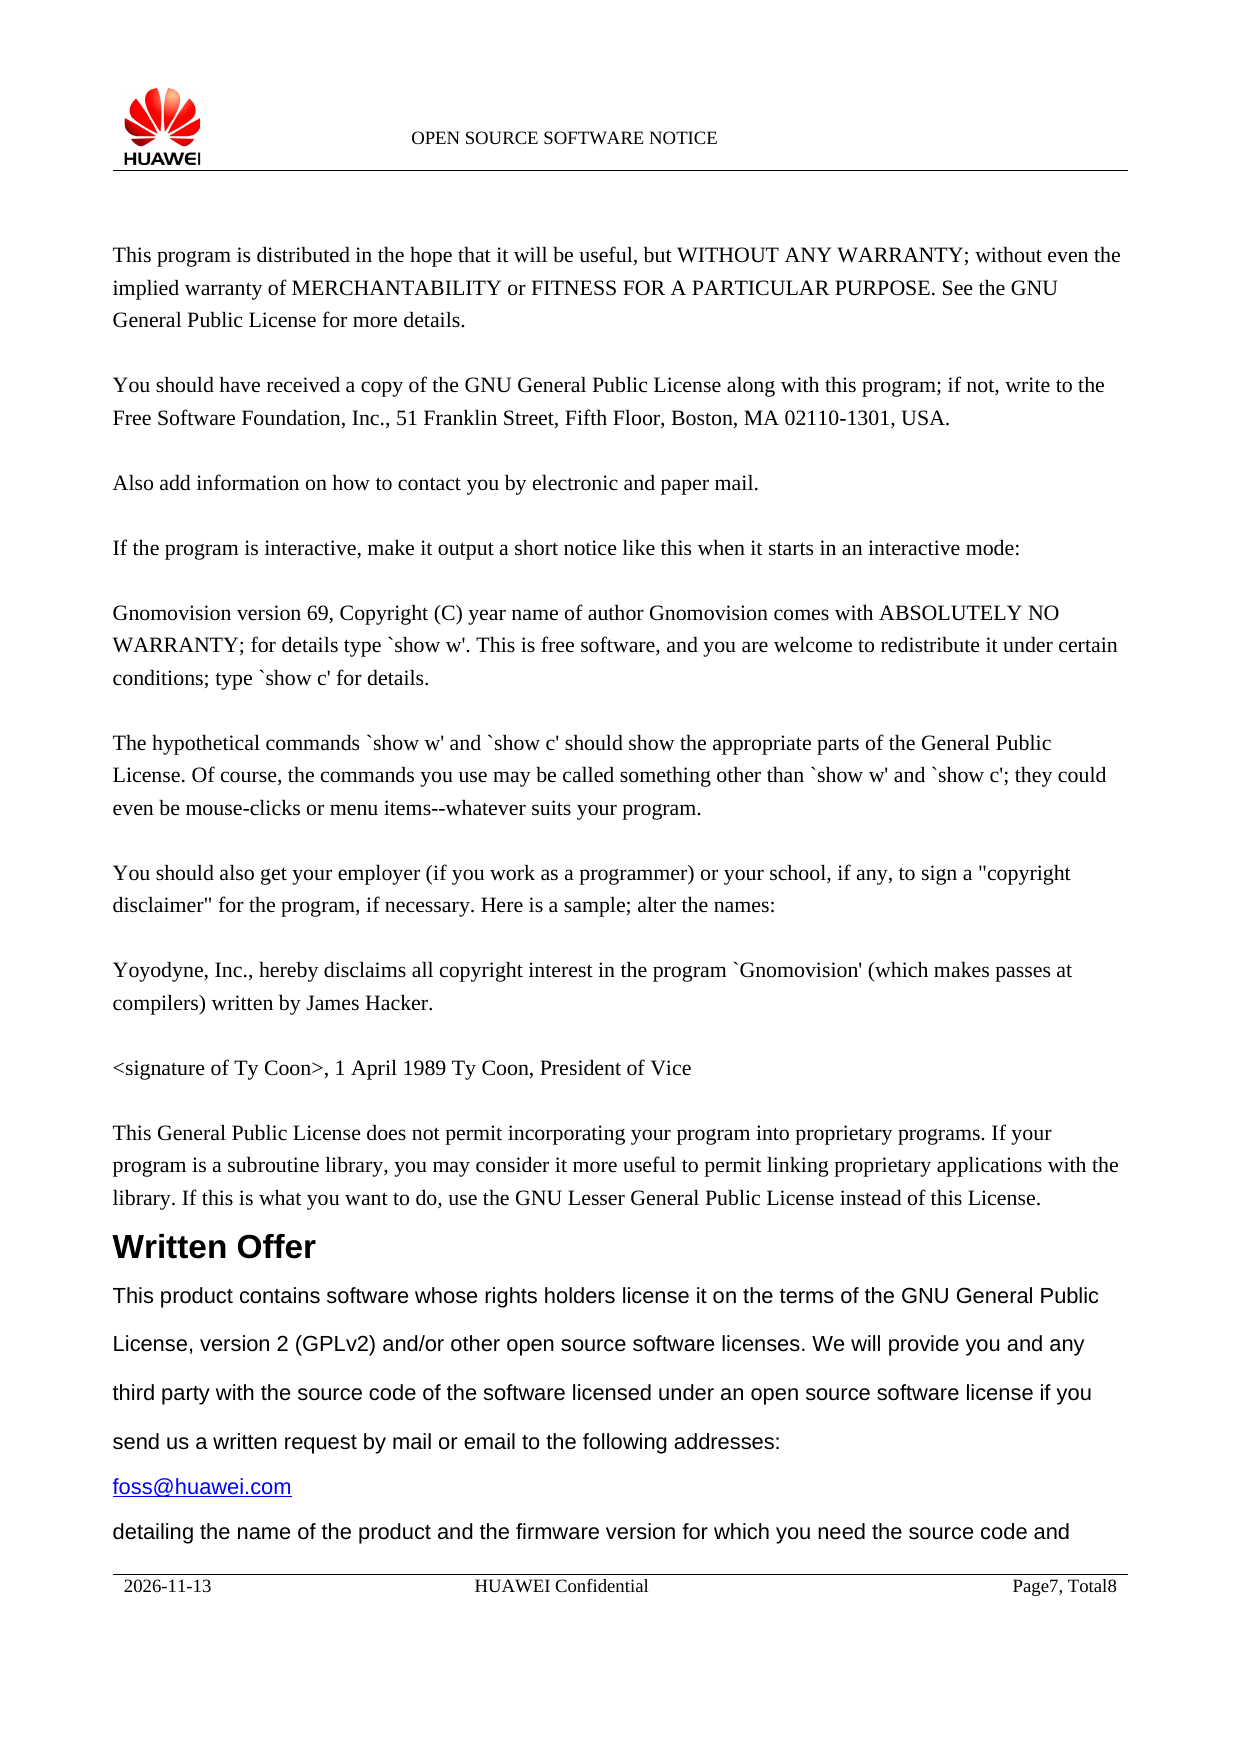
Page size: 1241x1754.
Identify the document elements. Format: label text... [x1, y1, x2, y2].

picture [124, 88, 201, 165]
text Written Offer [112, 1214, 1128, 1279]
text detailing the name of the product and the firmware version for which you need the source code and indicating how we can contact you. [112, 1515, 1128, 1548]
text foss@huawei.com [112, 1470, 1128, 1503]
text This product contains software whose rights holders license it on the terms of the GNU General Public License, version 2 (GPLv2) and/or other open source software licenses. We will provide you and any third party with the source code of the software licensed under an open source software license if you send us a written request by mail or email to the following addresses: [112, 1279, 1128, 1458]
